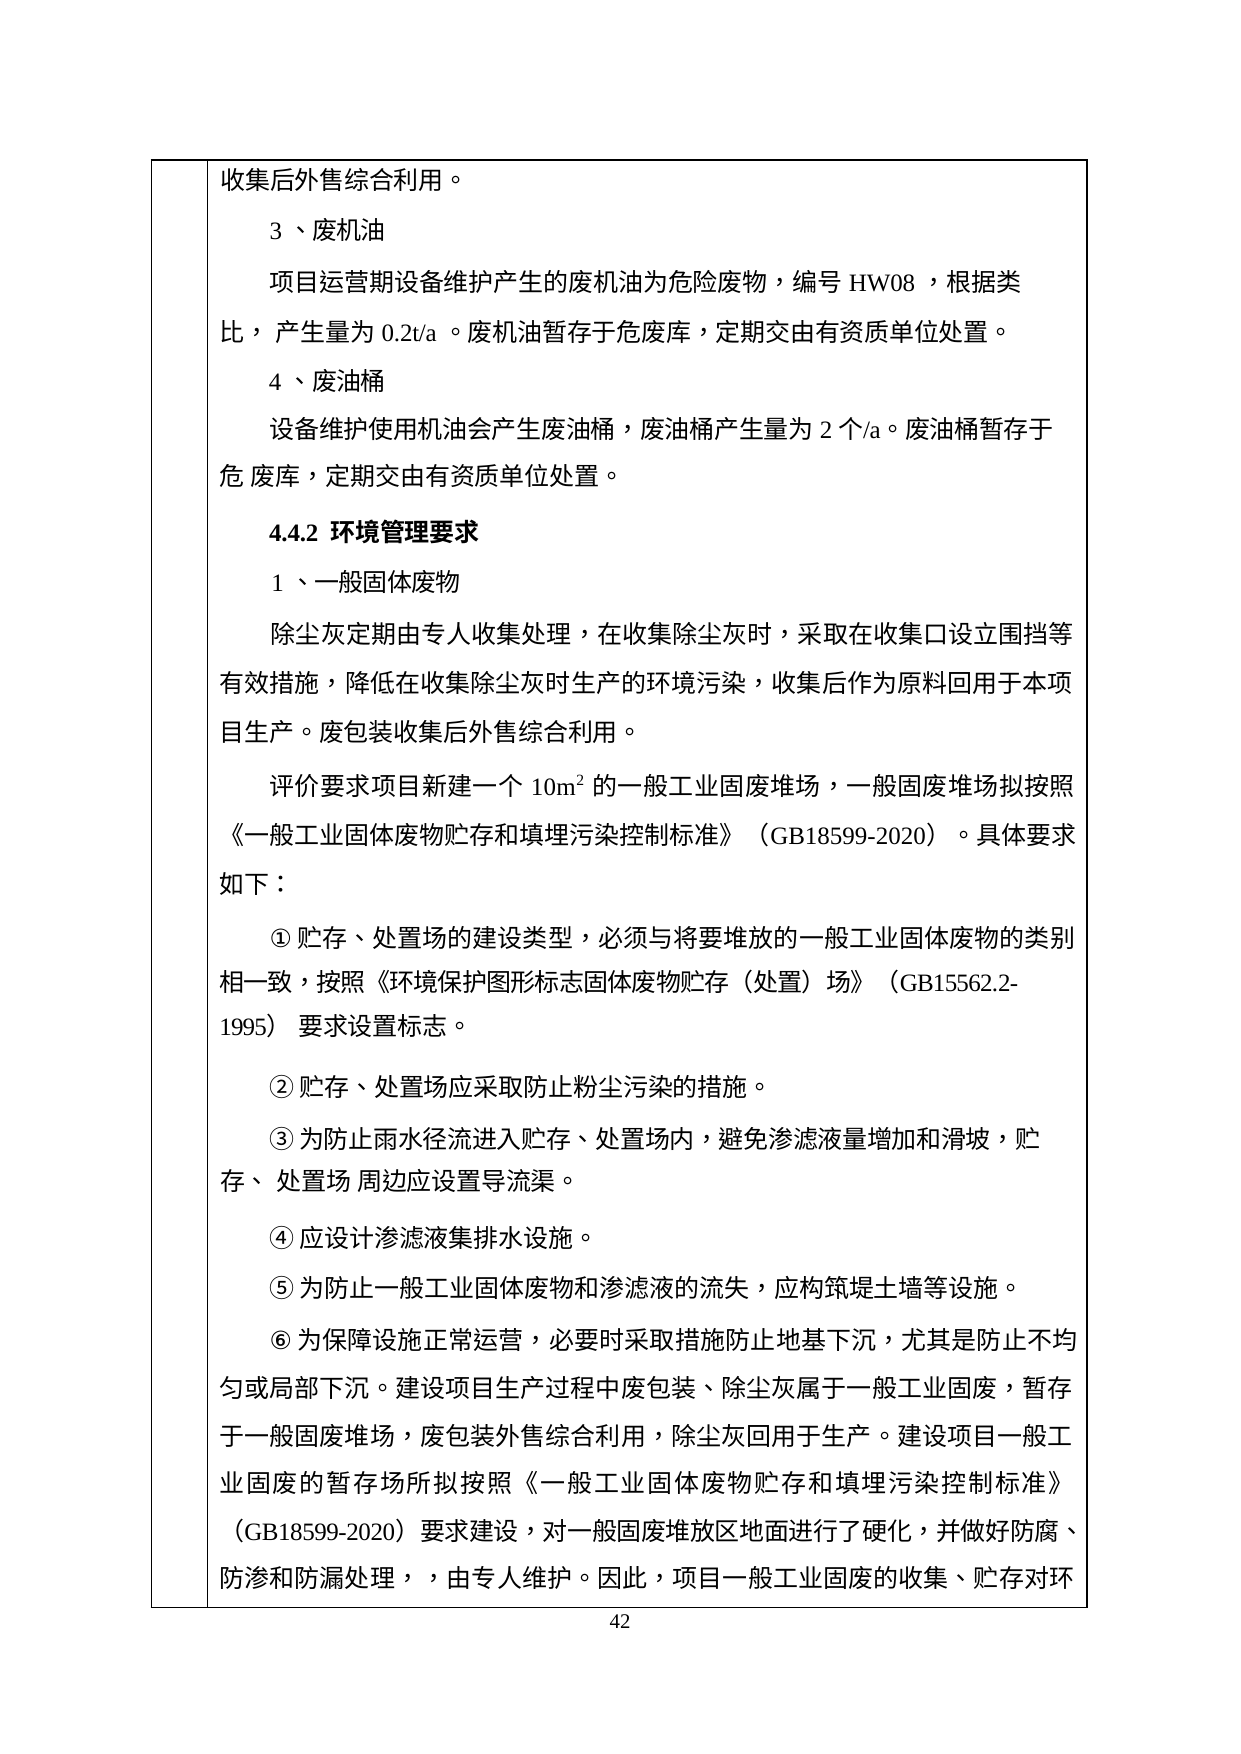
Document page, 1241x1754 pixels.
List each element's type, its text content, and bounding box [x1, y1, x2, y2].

table_header [152, 161, 207, 1607]
table_header 收集后外售综合利用。 3 、废机油 项目运营期设备维护产生的废机油为危险废物，编号 HW08 ，根据类比， 产生量为 0.2t/a 。废机油暂存于危废库，定期交由有资质单位处置。 4 、废油桶 设备维护使用机油会产生废油桶，废油桶产生量为 2 个/a。废油桶暂存于危 废库，定期交由有资质单位处置。 4.4.2 环境管理要求 1 、一般固体废物 除尘灰定期由专人收集处理，在收集除尘灰时，采取在收集口设立围挡等 有效措施，降低在收集除尘灰时生产的环境污染，收集后作为原料回用于本项 目生产。废包装收集后外售综合利用。 评价要求项目新建一个 10m2 的一般工业固废堆场，一般固废堆场拟按照 《一般工业固体废物贮存和填埋污染控制标准》（GB18599-2020）。具体要求 如下： ①贮存、处置场的建设类型，必须与将要堆放的一般工业固体废物的类别 相一致，按照《环境保护图形标志固体废物贮存（处置）场》（GB15562.2-1995） 要求设置标志。 ②贮存、处置场应采取防止粉尘污染的措施。 ③为防止雨水径流进入贮存、处置场内，避免渗滤液量增加和滑坡，贮存、 处置场 周边应设置导流渠。 ④应设计渗滤液集排水设施。 ⑤为防止一般工业固体废物和渗滤液的流失，应构筑堤土墙等设施。 ⑥为保障设施正常运营，必要时采取措施防止地基下沉，尤其是防止不均 匀或局部下沉。建设项目生产过程中废包装、除尘灰属于一般工业固废，暂存 于一般固废堆场，废包装外售综合利用，除尘灰回用于生产。建设项目一般工 业固废的暂存场所拟按照《一般工业固体废物贮存和填埋污染控制标准》 （GB18599-2020）要求建设，对一般固废堆放区地面进行了硬化，并做好防腐、 防渗和防漏处理，，由专人维护。因此，项目一般工业固废的收集、贮存对环 [208, 161, 1086, 1607]
